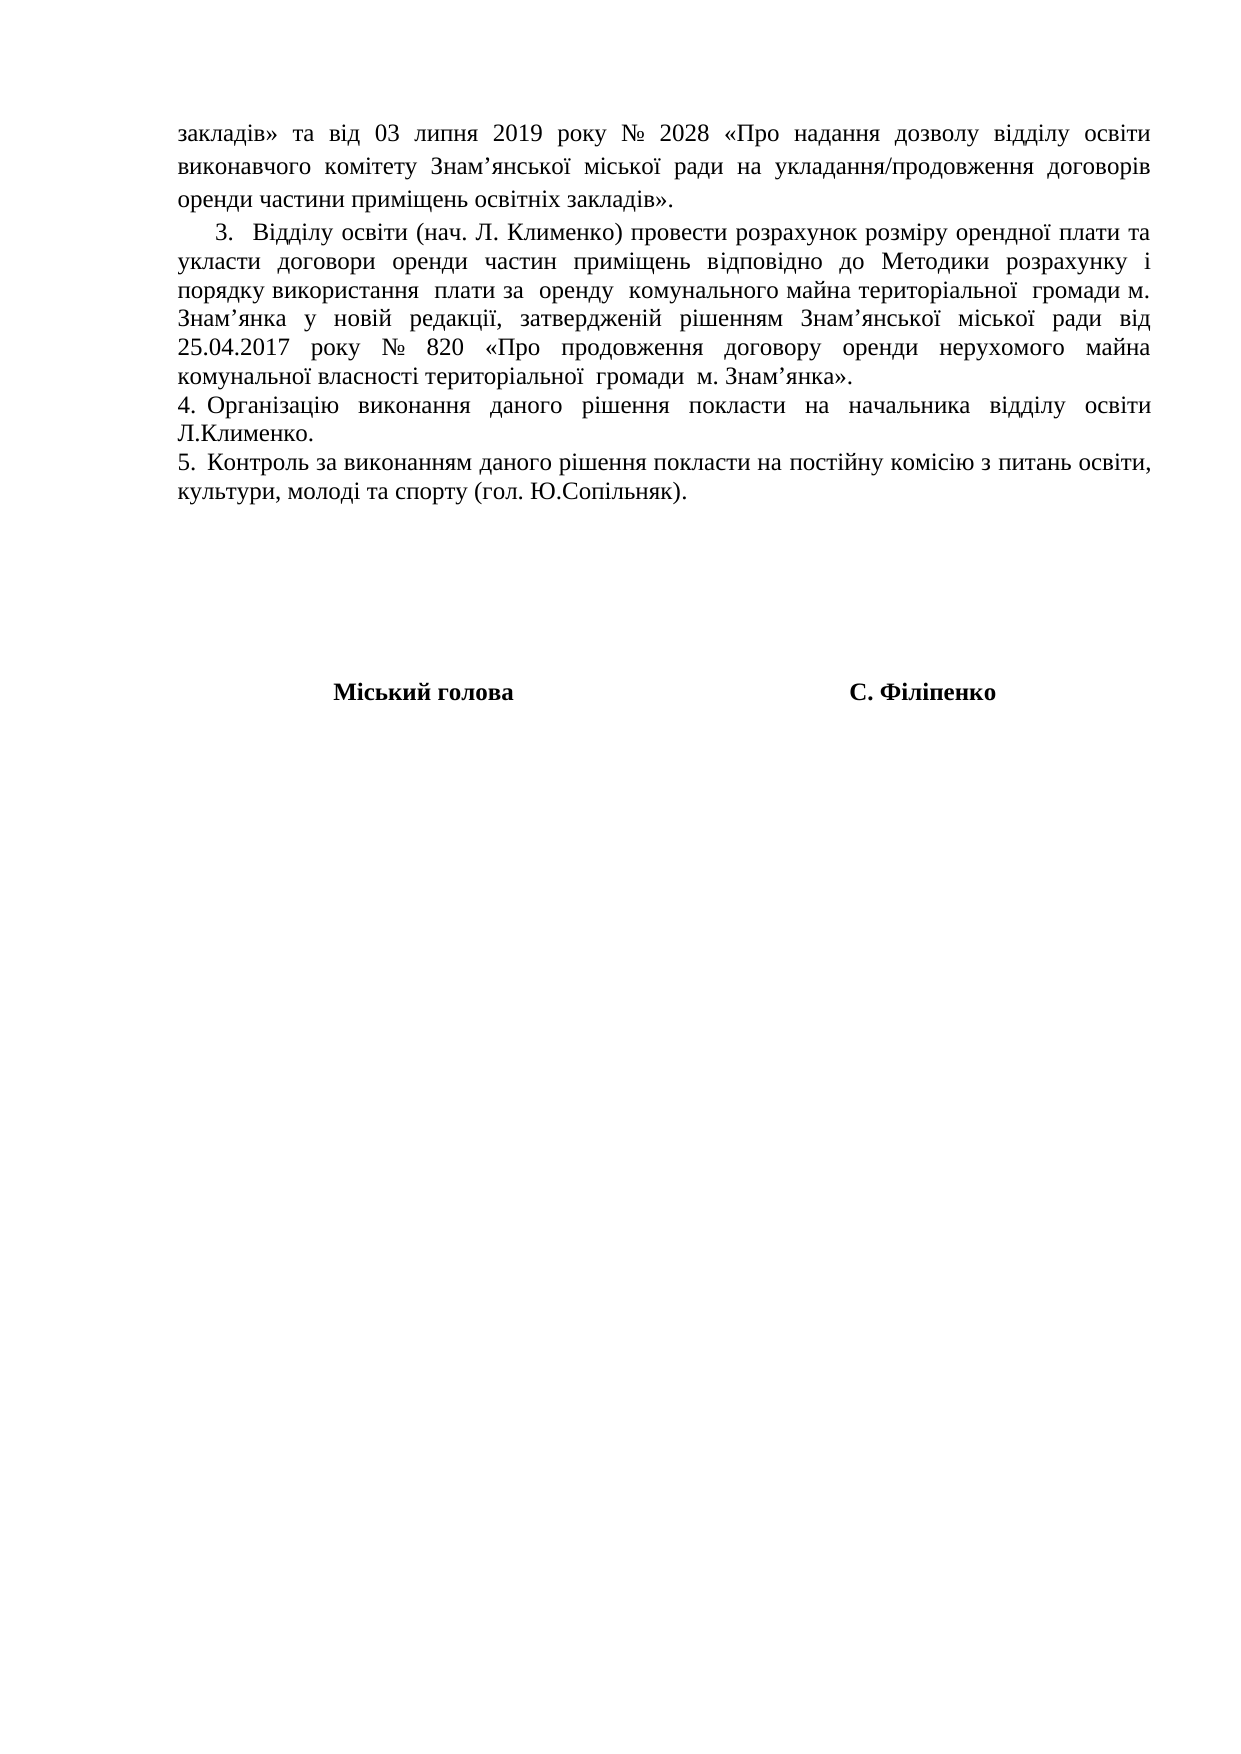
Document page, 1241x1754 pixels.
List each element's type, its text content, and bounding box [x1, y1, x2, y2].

list Контроль за виконанням даного рішення покласти на постійну комісію з питань освіти, культури, молоді та спорту (гол. Ю.Сопільняк). [177, 447, 1152, 505]
text Міський голова С. Філіпенко [177, 677, 1152, 706]
list Відділу освіти (нач. Л. Клименко) провести розрахунок розміру орендної плати та укласти договори оренди частин приміщень відповідно до Методики розрахунку і порядку використання плати за оренду комунального майна територіальної громади м. Знам’янка у новій редакції, затвердженій рішенням Знам’янської міської ради від 25.04.2017 року № 820 «Про продовження договору оренди нерухомого майна комунальної власності територіальної громади м. Знам’янка». [177, 217, 1152, 390]
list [177, 118, 1152, 213]
list Організацію виконання даного рішення покласти на начальника відділу освіти Л.Клименко. [177, 390, 1152, 447]
